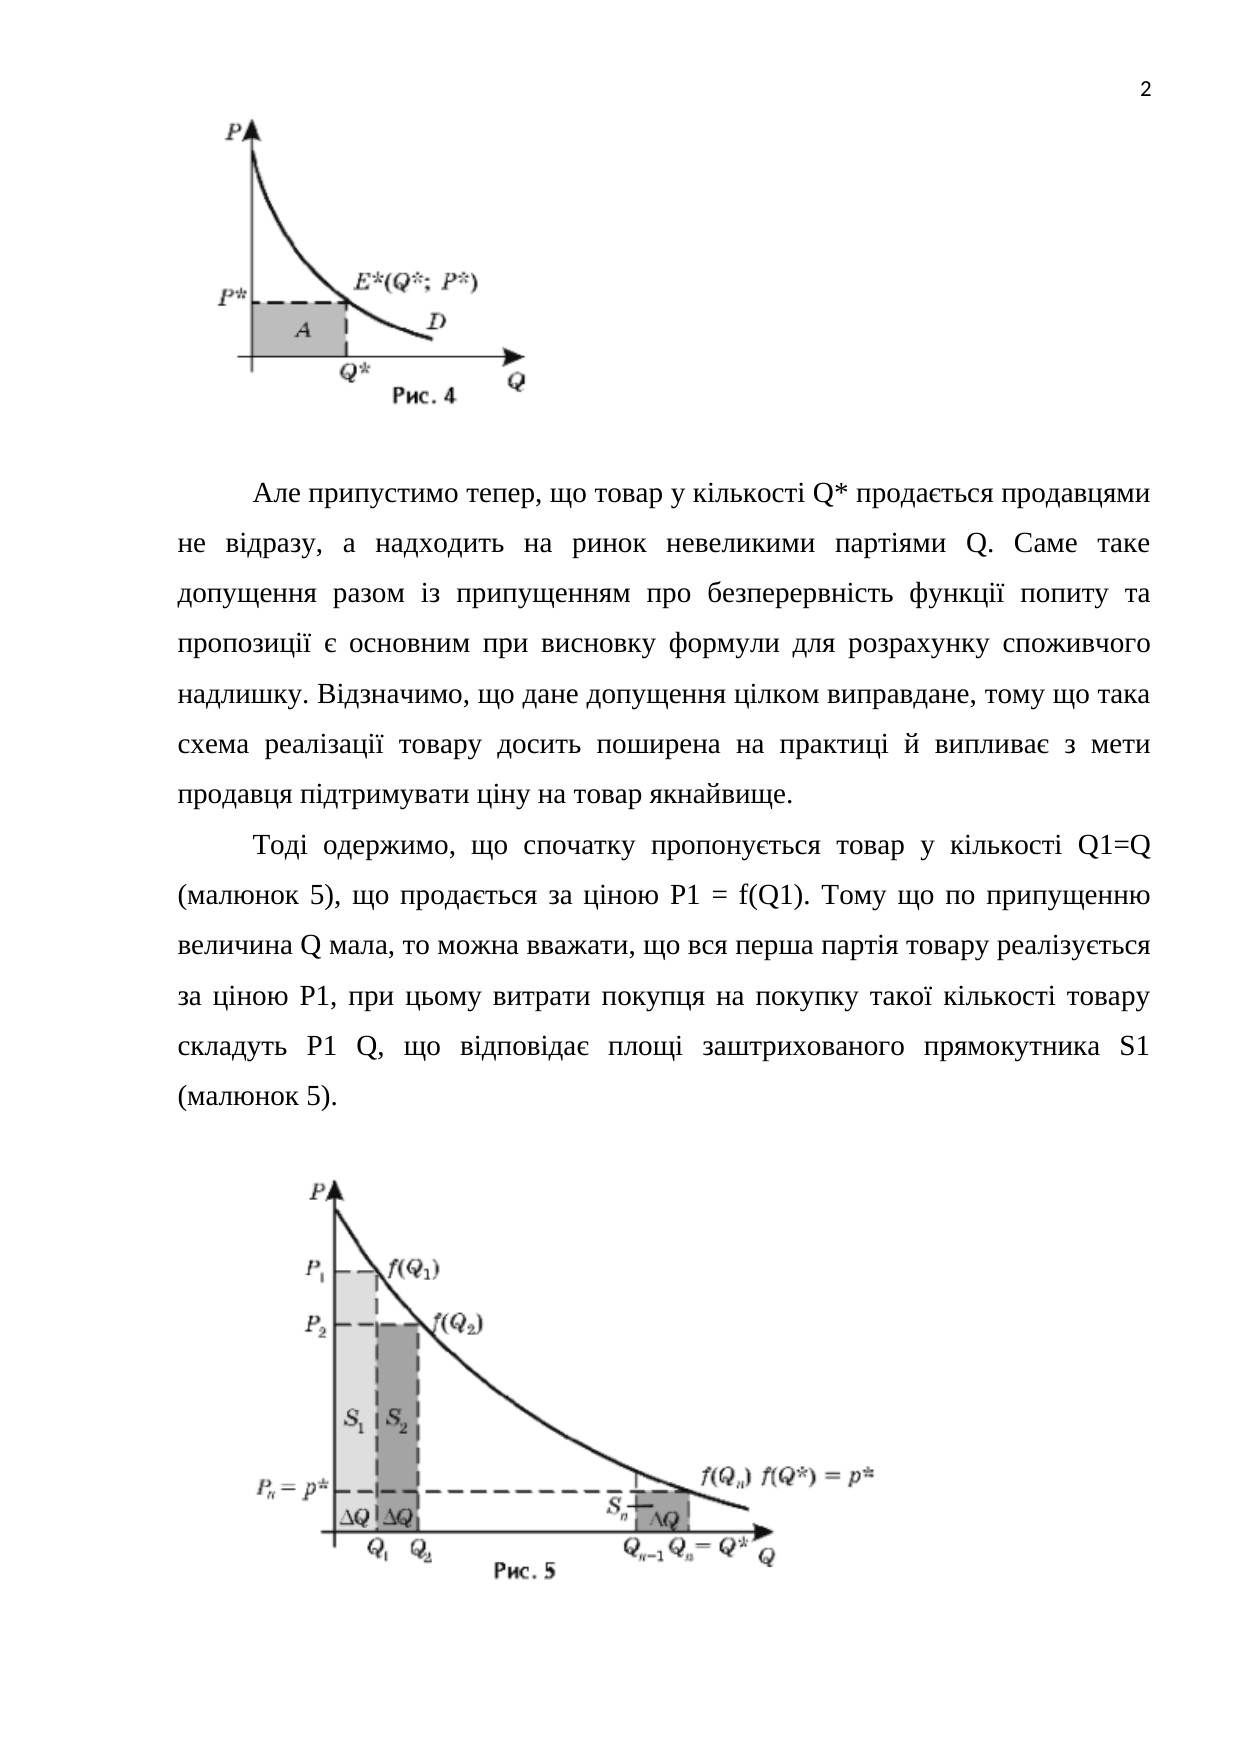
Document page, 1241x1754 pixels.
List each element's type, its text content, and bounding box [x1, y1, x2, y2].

text Але припустимо тепер, що товар у кількості Q* продається продавцями не відразу, а надходить на ринок невеликими партіями Q. Саме таке допущення разом із припущенням про безперервність функції попиту та пропозиції є основним при висновку формули для розрахунку споживчого надлишку. Відзначимо, що дане допущення цілком виправдане, тому що така схема реалізації товару досить поширена на практиці й випливає з мети продавця підтримувати ціну на товар якнайвище. [177, 475, 1152, 810]
picture [252, 1178, 878, 1586]
picture [214, 118, 528, 411]
text Тоді одержимо, що спочатку пропонується товар у кількості Q1=Q (малюнок 5), що продається за ціною P1 = f(Q1). Тому що по припущенню величина Q мала, то можна вважати, що вся перша партія товару реалізується за ціною P1, при цьому витрати покупця на покупку такої кількості товару складуть P1 Q, що відповідає площі заштрихованого прямокутника S1 (малюнок 5). [177, 827, 1152, 1112]
